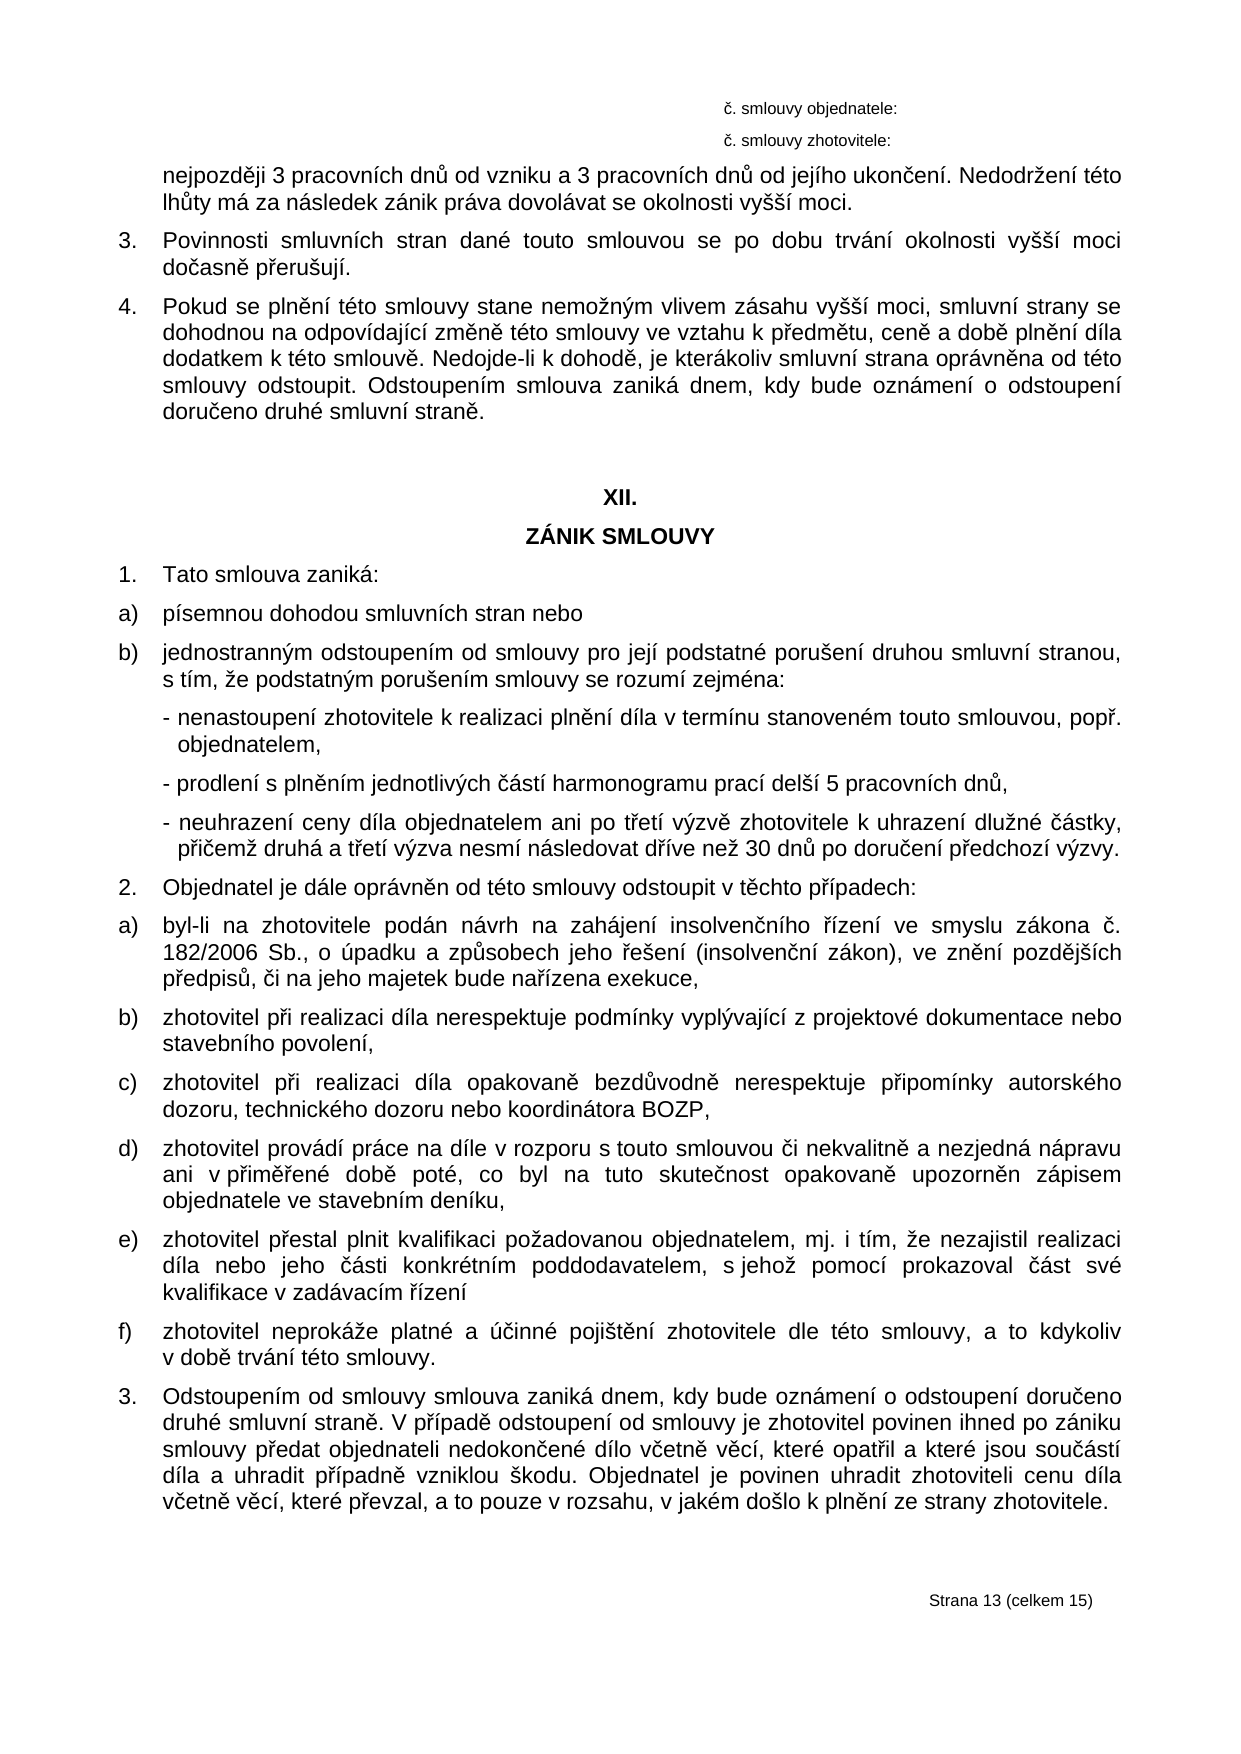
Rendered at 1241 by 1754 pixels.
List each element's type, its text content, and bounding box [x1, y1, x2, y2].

subtitle a) písemnou dohodou smluvních stran nebo [118, 600, 1122, 627]
subtitle b) jednostranným odstoupením od smlouvy pro její podstatné porušení druhou smluvní stranou, s tím, že podstatným porušením smlouvy se rozumí zejména: [118, 639, 1122, 692]
subtitle f) zhotovitel neprokáže platné a účinné pojištění zhotovitele dle této smlouvy, a to kdykoliv v době trvání této smlouvy. [118, 1318, 1122, 1370]
subtitle XII. [118, 484, 1122, 510]
subtitle - prodlení s plněním jednotlivých částí harmonogramu prací delší 5 pracovních dnů, [162, 769, 1122, 796]
subtitle - nenastoupení zhotovitele k realizaci plnění díla v termínu stanoveném touto smlouvou, popř. objednatelem, [162, 704, 1122, 757]
subtitle d) zhotovitel provádí práce na díle v rozporu s touto smlouvou či nekvalitně a nezjedná nápravu ani v přiměřené době poté, co byl na tuto skutečnost opakovaně upozorněn zápisem objednatele ve stavebním deníku, [118, 1134, 1122, 1213]
subtitle b) zhotovitel při realizaci díla nerespektuje podmínky vyplývající z projektové dokumentace nebo stavebního povolení, [118, 1004, 1122, 1057]
subtitle - neuhrazení ceny díla objednatelem ani po třetí výzvě zhotovitele k uhrazení dlužné částky, přičemž druhá a třetí výzva nesmí následovat dříve než 30 dnů po doručení předchozí výzvy. [162, 808, 1122, 861]
subtitle 3. Povinnosti smluvních stran dané touto smlouvou se po dobu trvání okolnosti vyšší moci dočasně přerušují. [118, 227, 1122, 280]
subtitle a) byl-li na zhotovitele podán návrh na zahájení insolvenčního řízení ve smyslu zákona č. 182/2006 Sb., o úpadku a způsobech jeho řešení (insolvenční zákon), ve znění pozdějších předpisů, či na jeho majetek bude nařízena exekuce, [118, 912, 1122, 992]
subtitle e) zhotovitel přestal plnit kvalifikaci požadovanou objednatelem, mj. i tím, že nezajistil realizaci díla nebo jeho části konkrétním poddodavatelem, s jehož pomocí prokazoval část své kvalifikace v zadávacím řízení [118, 1226, 1122, 1305]
subtitle 3. Odstoupením od smlouvy smlouva zaniká dnem, kdy bude oznámení o odstoupení doručeno druhé smluvní straně. V případě odstoupení od smlouvy je zhotovitel povinen ihned po zániku smlouvy předat objednateli nedokončené dílo včetně věcí, které opatřil a které jsou součástí díla a uhradit případně vzniklou škodu. Objednatel je povinen uhradit zhotoviteli cenu díla včetně věcí, které převzal, a to pouze v rozsahu, v jakém došlo k plnění ze strany zhotovitele. [118, 1383, 1122, 1514]
subtitle c) zhotovitel při realizaci díla opakovaně bezdůvodně nerespektuje připomínky autorského dozoru, technického dozoru nebo koordinátora BOZP, [118, 1069, 1122, 1122]
subtitle 1. Tato smlouva zaniká: [118, 561, 1122, 588]
subtitle 2. Objednatel je dále oprávněn od této smlouvy odstoupit v těchto případech: [118, 874, 1122, 900]
subtitle 4. Pokud se plnění této smlouvy stane nemožným vlivem zásahu vyšší moci, smluvní strany se dohodnou na odpovídající změně této smlouvy ve vztahu k předmětu, ceně a době plnění díla dodatkem k této smlouvě. Nedojde-li k dohodě, je kterákoliv smluvní strana oprávněna od této smlouvy odstoupit. Odstoupením smlouva zaniká dnem, kdy bude oznámení o odstoupení doručeno druhé smluvní straně. [118, 293, 1122, 424]
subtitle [118, 162, 1122, 215]
subtitle ZÁNIK SMLOUVY [118, 523, 1122, 549]
